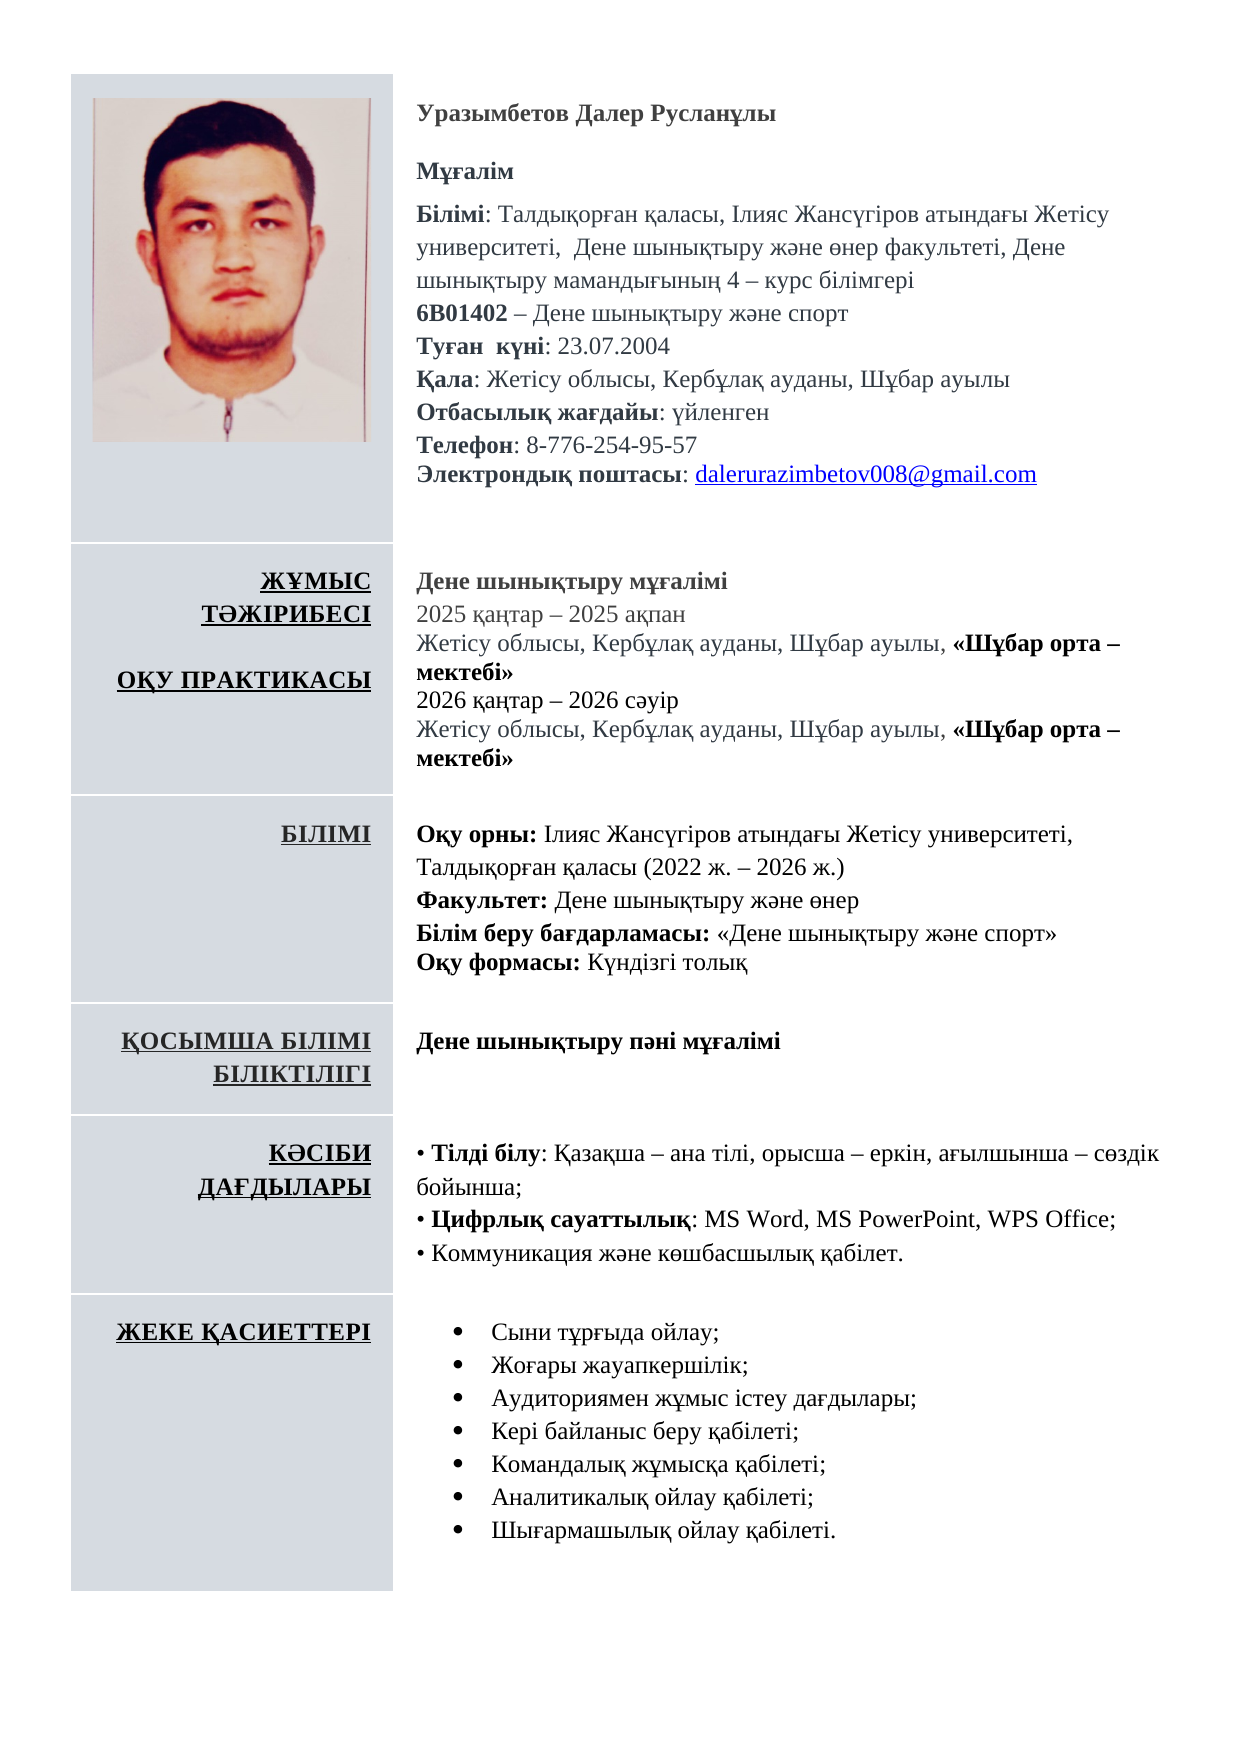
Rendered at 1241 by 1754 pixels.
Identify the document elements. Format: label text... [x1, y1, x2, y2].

table_cell БІЛІМІ [71, 796, 393, 1002]
table_cell ЖҰМЫС ТӘЖІРИБЕСІ ОҚУ ПРАКТИКАСЫ [71, 544, 393, 794]
table_cell Дене шынықтыру мұғалімі 2025 қаңтар – 2025 ақпан Жетісу облысы, Кербұлақ ауданы, Шұбар ауылы, «Шұбар орта – мектебі» 2026 қаңтар – 2026 сәуір Жетісу облысы, Кербұлақ ауданы, Шұбар ауылы, «Шұбар орта – мектебі» [395, 544, 1194, 794]
table_header Уразымбетов Далер Русланұлы Мұғалім Білімі: Талдықорған қаласы, Ілияс Жансүгіров атындағы Жетісу университеті, Дене шынықтыру және өнер факультеті, Дене шынықтыру мамандығының 4 – курс білімгері 6B01402 – Дене шынықтыру және спорт Туған күні: 23.07.2004 Қала: Жетісу облысы, Кербұлақ ауданы, Шұбар ауылы Отбасылық жағдайы: үйленген Телефон: 8-776-254-95-57 Электрондық поштасы: dalerurazimbetov008@gmail.com [395, 76, 1194, 542]
table_cell ҚОСЫМША БІЛІМІ БІЛІКТІЛІГІ [71, 1004, 393, 1114]
table_cell ЖЕКЕ ҚАСИЕТТЕРІ [71, 1295, 393, 1591]
table_cell Дене шынықтыру пәні мұғалімі [395, 1004, 1194, 1114]
table_cell • Тілді білу: Қазақша – ана тілі, орысша – еркін, ағылшынша – сөздік бойынша; • Цифрлық сауаттылық: MS Word, MS PowerPoint, WPS Office; • Коммуникация және көшбасшылық қабілет. [395, 1116, 1194, 1293]
picture [92, 98, 372, 442]
table_cell Оқу орны: Ілияс Жансүгіров атындағы Жетісу университеті, Талдықорған қаласы (2022 ж. – 2026 ж.) Факультет: Дене шынықтыру және өнер Білім беру бағдарламасы: «Дене шынықтыру және спорт» Оқу формасы: Күндізгі толық [395, 796, 1194, 1002]
table_cell Сыни тұрғыда ойлау; Жоғары жауапкершілік; Аудиториямен жұмыс істеу дағдылары; Кері байланыс беру қабілеті; Командалық жұмысқа қабілеті; Аналитикалық ойлау қабілеті; Шығармашылық ойлау қабілеті. [395, 1295, 1194, 1591]
table_header [71, 74, 393, 542]
table_cell КӘСІБИ ДАҒДЫЛАРЫ [71, 1116, 393, 1293]
